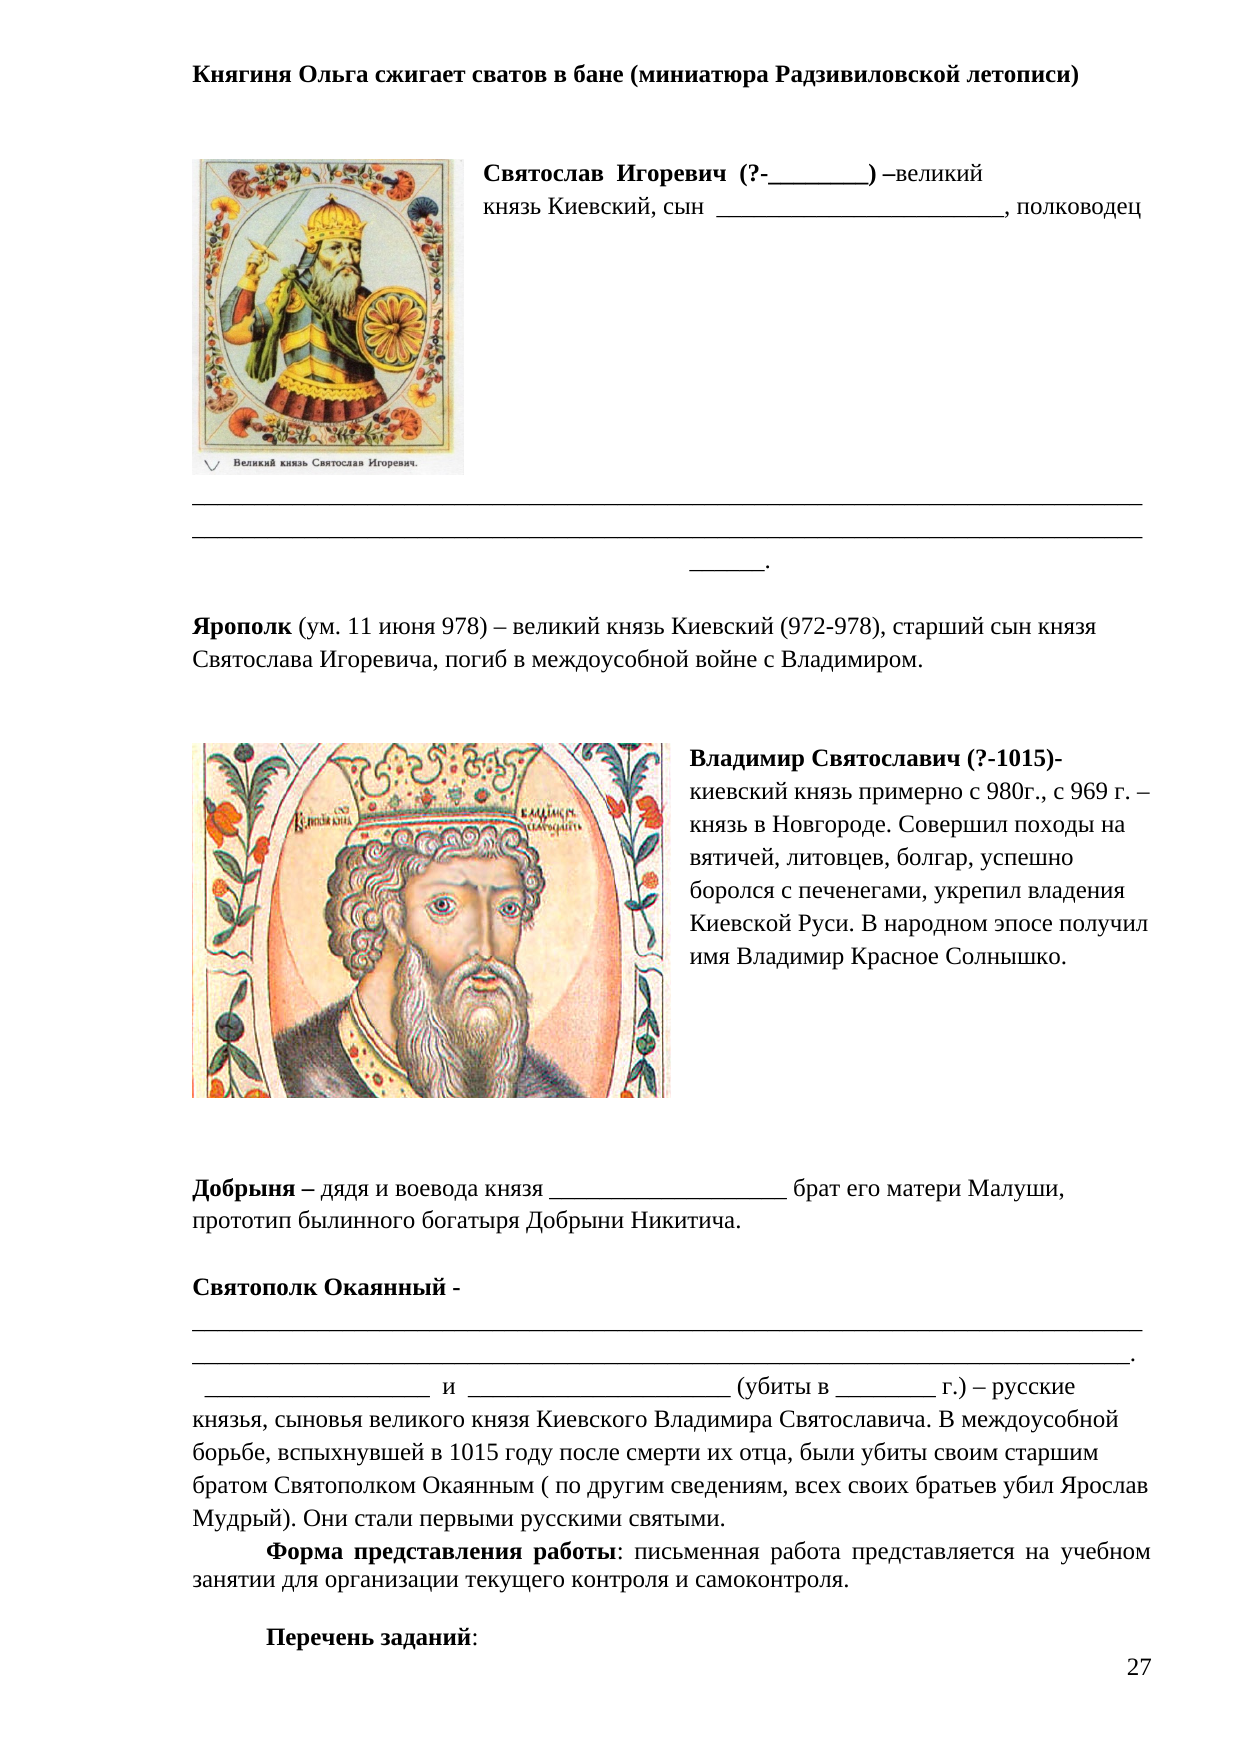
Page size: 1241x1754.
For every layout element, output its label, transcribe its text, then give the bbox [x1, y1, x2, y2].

picture [192, 159, 464, 475]
text князь Киевский, сын _______________________, полководец [464, 191, 1152, 220]
text Добрыня – дядя и воевода князя ___________________ брат его матери Малуши, прототип былинного богатыря Добрыни Никитича. [192, 1173, 1152, 1234]
text Форма представления работы: письменная работа представляется на учебном занятии для организации текущего контроля и самоконтроля. [192, 1536, 1152, 1593]
text Святополк Окаянный - _______________________________________________________________________________________________________________________________________________________. [192, 1272, 1152, 1366]
text Ярополк (ум. 11 июня 978) – великий князь Киевский (972-978), старший сын князя Святослава Игоревича, погиб в междоусобной войне с Владимиром. [192, 611, 1152, 673]
text __________________ и _____________________ (убиты в ________ г.) – русские князья, сыновья великого князя Киевского Владимира Святославича. В междоусобной борьбе, вспыхнувшей в 1015 году после смерти их отца, были убиты своим старшим братом Святополком Окаянным ( по другим сведениям, всех своих братьев убил Ярослав Мудрый). Они стали первыми русскими святыми. [192, 1371, 1152, 1532]
text Святослав Игоревич (?-________) –великий [192, 158, 1152, 187]
picture [192, 743, 671, 1098]
text ______________________________________________________________________________________________________________________________________________________________. [192, 224, 1152, 607]
text Перечень заданий: [192, 1622, 1152, 1651]
text Княгиня Ольга сжигает сватов в бане (миниатюра Радзивиловской летописи) [192, 59, 1152, 88]
